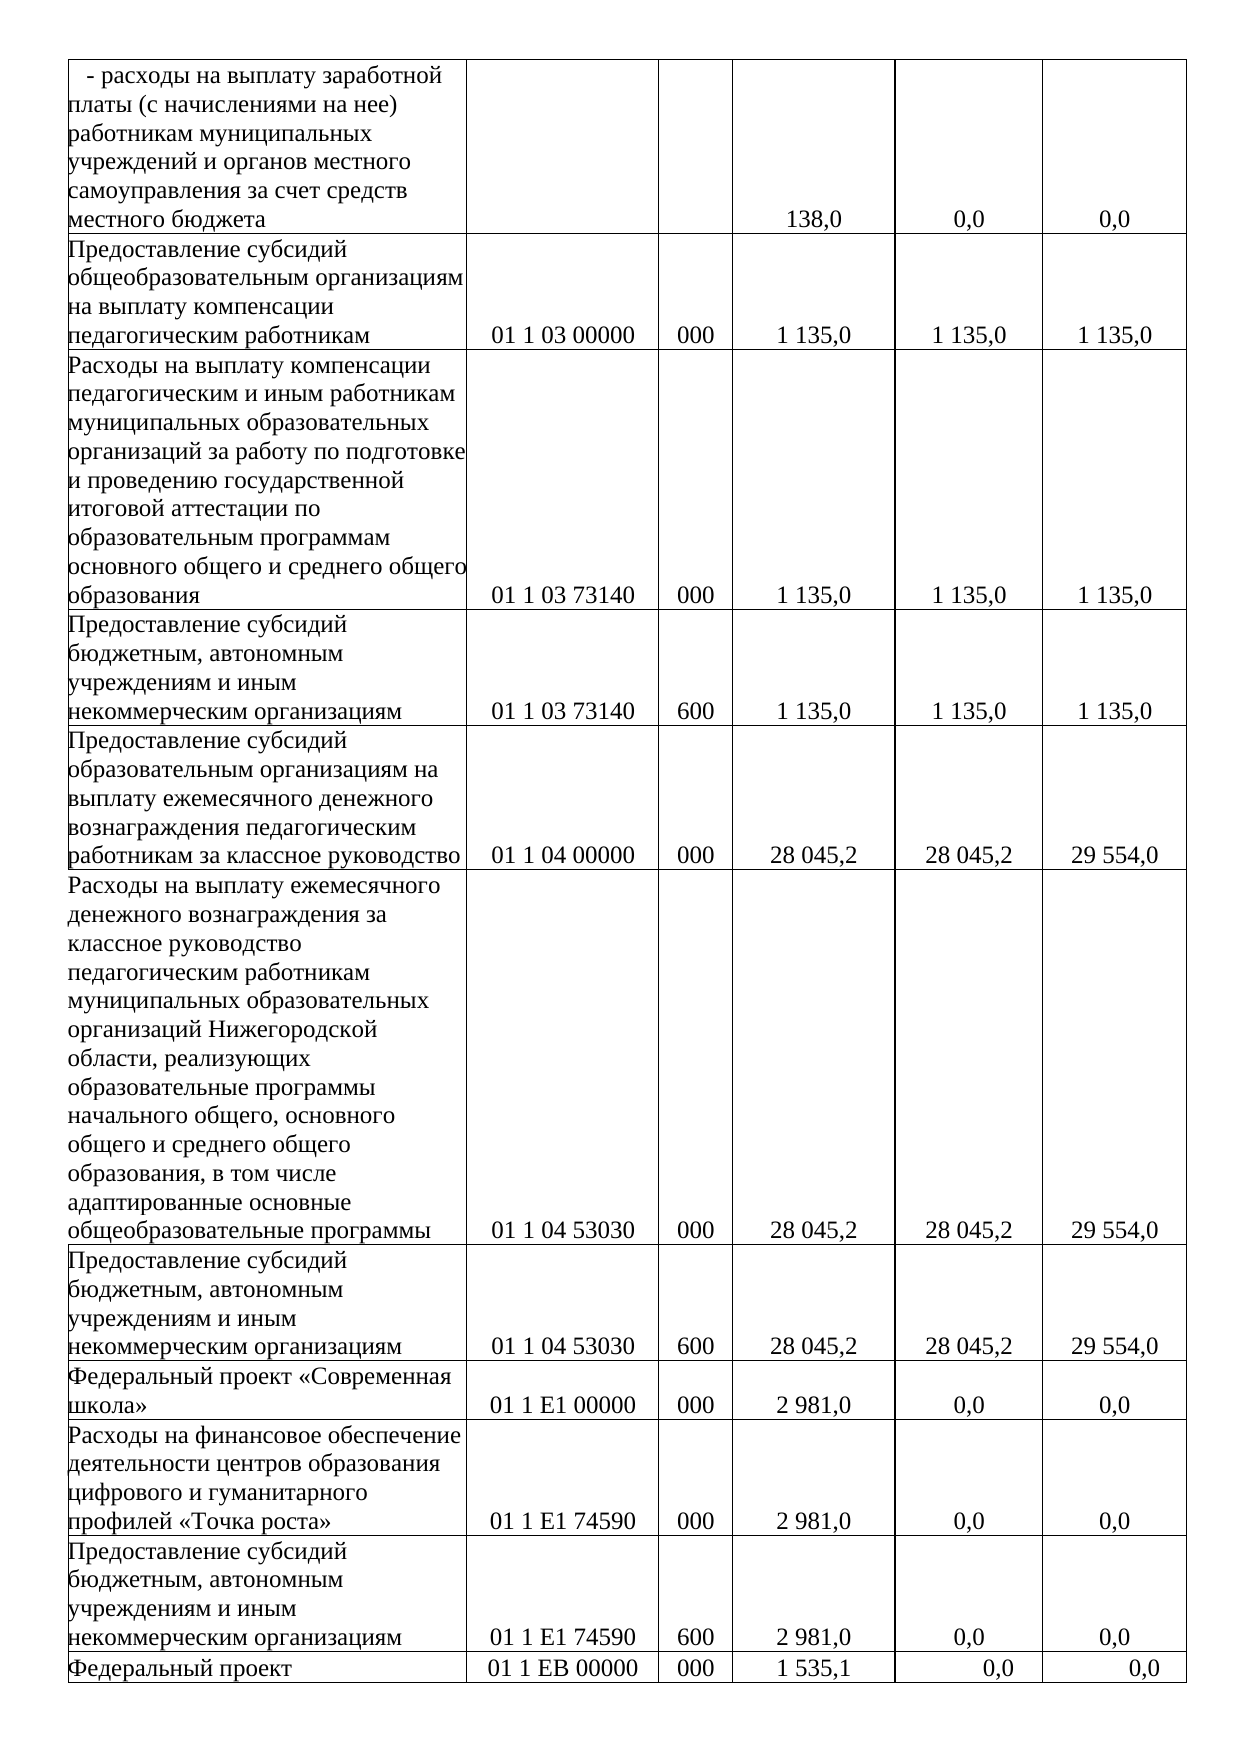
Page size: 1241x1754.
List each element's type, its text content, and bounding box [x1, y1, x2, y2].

table_cell 28 045,2 [896, 726, 1042, 869]
table_cell 000 [659, 726, 732, 869]
table_cell [659, 60, 732, 233]
table_cell 1 135,0 [733, 610, 894, 724]
table_cell 138,0 [733, 60, 894, 233]
table_cell 28 045,2 [733, 1245, 894, 1360]
table_cell 28 045,2 [896, 870, 1042, 1244]
table_cell Предоставление субсидий общеобразовательным организациям на выплату компенсации педагогическим работникам [69, 234, 466, 349]
table_cell 0,0 [896, 1361, 1042, 1419]
table_cell 0,0 [1043, 60, 1186, 233]
table_cell Предоставление субсидий образовательным организациям на выплату ежемесячного денежного вознаграждения педагогическим работникам за классное руководство [69, 726, 466, 869]
table_cell 2 981,0 [733, 1420, 894, 1535]
table_cell 28 045,2 [733, 726, 894, 869]
table_cell 0,0 [1043, 1361, 1186, 1419]
table_cell 01 1 E1 00000 [467, 1361, 658, 1419]
table_cell 0,0 [896, 60, 1042, 233]
table_cell 01 1 E1 74590 [467, 1420, 658, 1535]
table_cell 1 535,1 [733, 1652, 894, 1682]
table_cell 1 135,0 [1043, 350, 1186, 608]
table_cell 01 1 E1 74590 [467, 1536, 658, 1651]
table_cell [467, 60, 658, 233]
table_cell 1 135,0 [896, 234, 1042, 349]
table_cell 29 554,0 [1043, 1245, 1186, 1360]
table_cell Предоставление субсидий бюджетным, автономным учреждениям и иным некоммерческим организациям [69, 1245, 466, 1360]
table_cell 000 [659, 1420, 732, 1535]
table_cell 1 135,0 [1043, 610, 1186, 724]
table_cell 01 1 03 00000 [467, 234, 658, 349]
table_cell 29 554,0 [1043, 870, 1186, 1244]
table_cell 01 1 04 53030 [467, 870, 658, 1244]
table_cell 1 135,0 [896, 610, 1042, 724]
table_cell 000 [659, 1361, 732, 1419]
table_cell 2 981,0 [733, 1536, 894, 1651]
table_cell Расходы на финансовое обеспечение деятельности центров образования цифрового и гуманитарного профилей «Точка роста» [69, 1420, 466, 1535]
table_cell 000 [659, 870, 732, 1244]
table_cell 28 045,2 [733, 870, 894, 1244]
table_cell 01 1 ЕВ 00000 [467, 1652, 658, 1682]
table_cell 01 1 04 00000 [467, 726, 658, 869]
table_cell - расходы на выплату заработной платы (с начислениями на нее) работникам муниципальных учреждений и органов местного самоуправления за счет средств местного бюджета [69, 60, 466, 233]
table_cell 0,0 [896, 1420, 1042, 1535]
table_cell 2 981,0 [733, 1361, 894, 1419]
table_cell 01 1 03 73140 [467, 610, 658, 724]
table_cell 0,0 [896, 1652, 1042, 1682]
table_cell 28 045,2 [896, 1245, 1042, 1360]
table_cell Предоставление субсидий бюджетным, автономным учреждениям и иным некоммерческим организациям [69, 1536, 466, 1651]
table_cell 600 [659, 1536, 732, 1651]
table_cell 000 [659, 350, 732, 608]
table_cell 1 135,0 [733, 234, 894, 349]
table_cell 000 [659, 1652, 732, 1682]
table_cell 01 1 03 73140 [467, 350, 658, 608]
table_cell Расходы на выплату компенсации педагогическим и иным работникам муниципальных образовательных организаций за работу по подготовке и проведению государственной итоговой аттестации по образовательным программам основного общего и среднего общего образования [69, 350, 466, 608]
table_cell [69, 1652, 466, 1682]
table_cell 29 554,0 [1043, 726, 1186, 869]
table_cell Расходы на выплату ежемесячного денежного вознаграждения за классное руководство педагогическим работникам муниципальных образовательных организаций Нижегородской области, реализующих образовательные программы начального общего, основного общего и среднего общего образования, в том числе адаптированные основные общеобразовательные программы [302, 870, 466, 1244]
table_cell 1 135,0 [896, 350, 1042, 608]
table_cell 000 [659, 234, 732, 349]
table_cell 0,0 [896, 1536, 1042, 1651]
table_cell 1 135,0 [733, 350, 894, 608]
table_cell 1 135,0 [1043, 234, 1186, 349]
table_cell Федеральный проект «Современная школа» [69, 1361, 466, 1419]
table_cell 0,0 [1043, 1536, 1186, 1651]
table_cell 01 1 04 53030 [467, 1245, 658, 1360]
table_cell Предоставление субсидий бюджетным, автономным учреждениям и иным некоммерческим организациям [69, 610, 466, 724]
table_cell 600 [659, 1245, 732, 1360]
table_cell 0,0 [1043, 1652, 1186, 1682]
table_cell 0,0 [1043, 1420, 1186, 1535]
table_cell 600 [659, 610, 732, 724]
